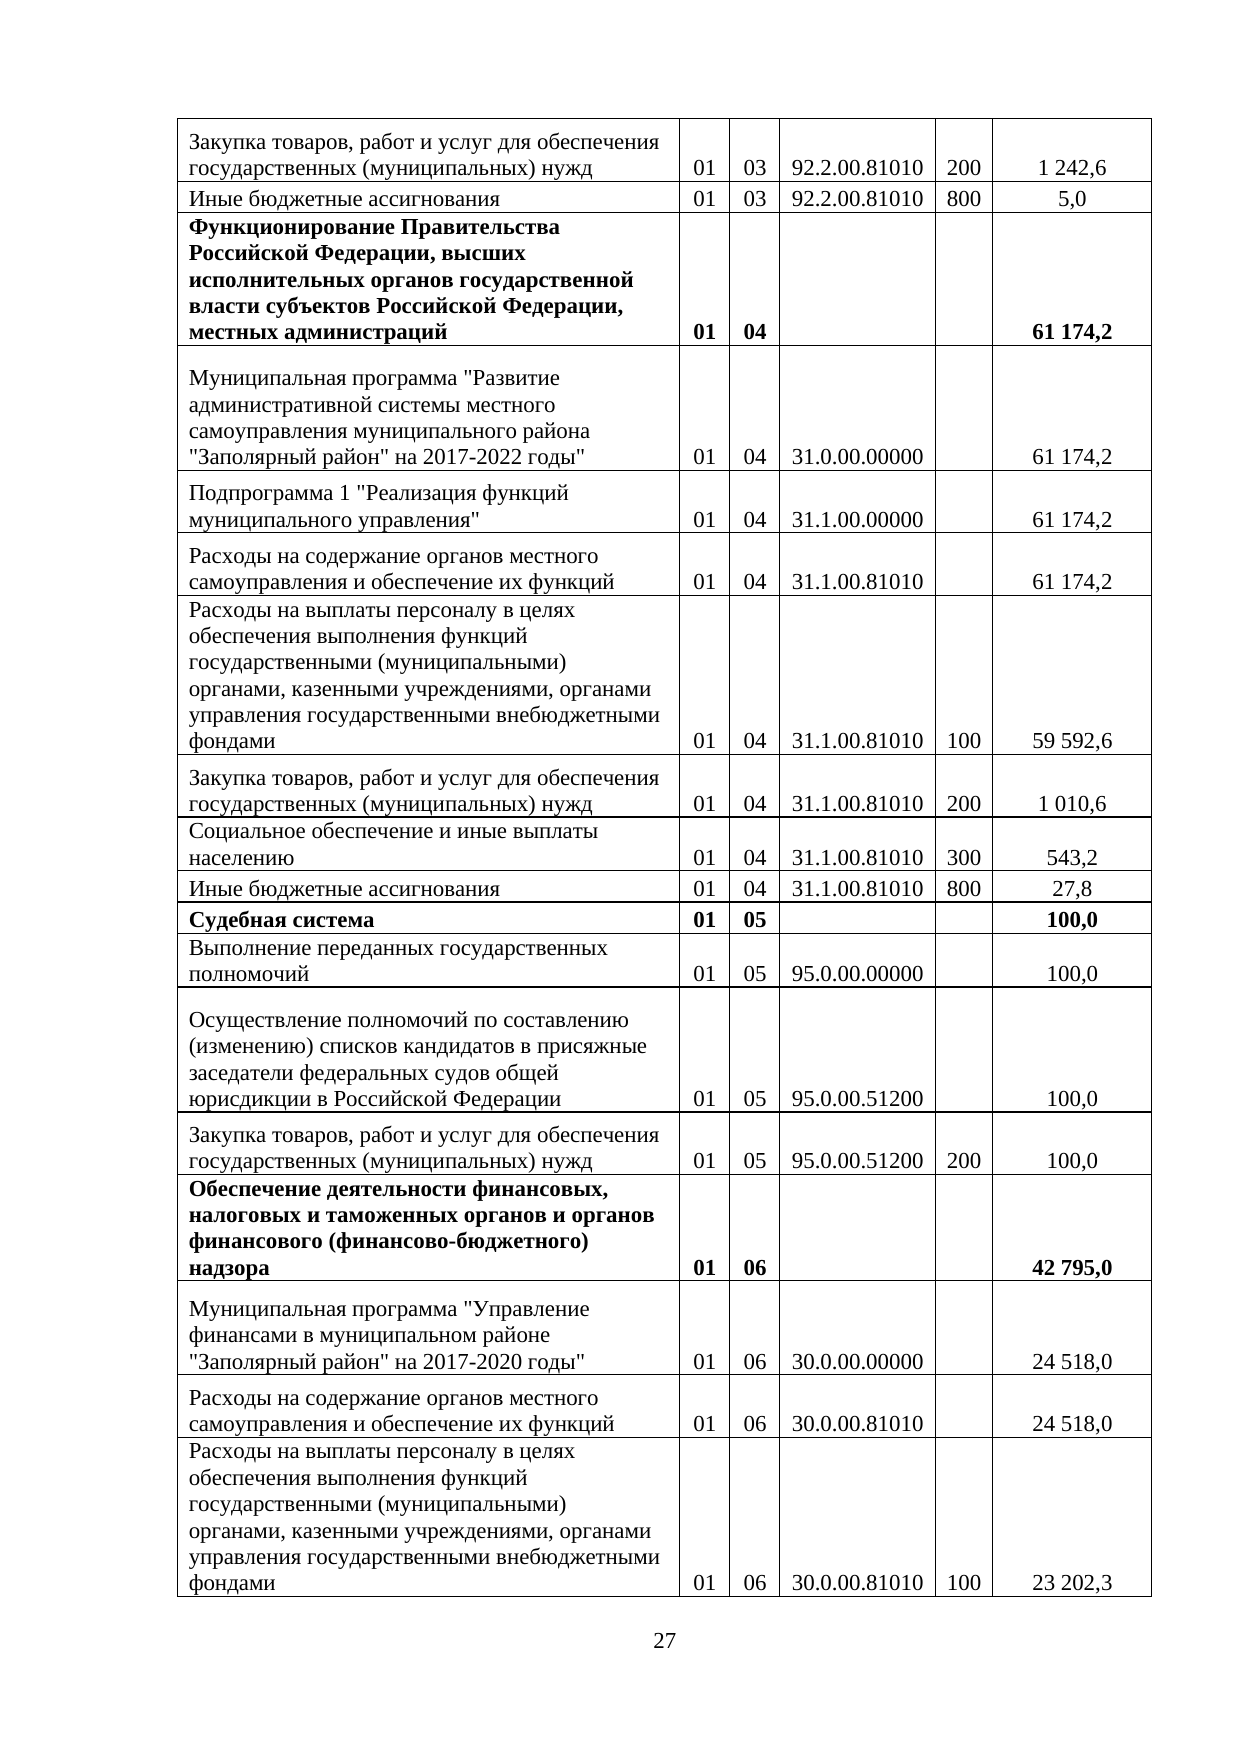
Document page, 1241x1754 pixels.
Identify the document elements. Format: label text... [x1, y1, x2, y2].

table_cell [936, 1281, 992, 1374]
table_cell 05 [730, 1113, 779, 1174]
table_cell 03 [730, 182, 779, 212]
table_cell 01 [680, 346, 729, 470]
table_cell 1 242,6 [993, 119, 1151, 181]
table_cell [936, 346, 992, 470]
table_cell 30.0.00.81010 [780, 1375, 935, 1437]
table_cell [936, 1175, 992, 1280]
table_cell Закупка товаров, работ и услуг для обеспечения государственных (муниципальных) нужд [178, 755, 679, 816]
table_cell 300 [936, 818, 992, 870]
table_cell 59 592,6 [993, 596, 1151, 754]
table_cell [936, 533, 992, 595]
table_cell 06 [730, 1438, 779, 1596]
table_cell Обеспечение деятельности финансовых, налоговых и таможенных органов и органов финансового (финансово-бюджетного) надзора [178, 1175, 679, 1280]
table_cell 61 174,2 [993, 213, 1151, 345]
table_cell 04 [730, 596, 779, 754]
table_cell 01 [680, 1113, 729, 1174]
table_cell Муниципальная программа "Управление финансами в муниципальном районе "Заполярный район" на 2017-2020 годы" [178, 1281, 679, 1374]
table_cell 31.1.00.81010 [780, 755, 935, 816]
table_cell [936, 988, 992, 1111]
table_cell 04 [730, 471, 779, 532]
table_cell Муниципальная программа "Развитие административной системы местного самоуправления муниципального района "Заполярный район" на 2017-2022 годы" [178, 346, 679, 470]
table_cell 05 [730, 934, 779, 986]
table_cell 06 [730, 1375, 779, 1437]
table_cell 04 [730, 533, 779, 595]
table_cell 01 [680, 1281, 729, 1374]
table_cell 5,0 [993, 182, 1151, 212]
table_cell 01 [680, 596, 729, 754]
table_cell 01 [680, 533, 729, 595]
table_cell 61 174,2 [993, 346, 1151, 470]
table_cell 04 [730, 755, 779, 816]
table_cell [780, 213, 935, 345]
table_cell 30.0.00.00000 [780, 1281, 935, 1374]
table_cell 42 795,0 [993, 1175, 1151, 1280]
table_cell 01 [680, 934, 729, 986]
table_cell 01 [680, 1175, 729, 1280]
table_cell [936, 1375, 992, 1437]
table_cell 04 [730, 346, 779, 470]
table_cell 03 [730, 119, 779, 181]
table_cell 01 [680, 119, 729, 181]
table_cell 61 174,2 [993, 533, 1151, 595]
table_cell [936, 903, 992, 933]
table_cell 27,8 [993, 871, 1151, 901]
table_cell Выполнение переданных государственных полномочий [178, 934, 679, 986]
table_cell 61 174,2 [993, 471, 1151, 532]
table_cell Осуществление полномочий по составлению (изменению) списков кандидатов в присяжные заседатели федеральных судов общей юрисдикции в Российской Федерации [178, 988, 679, 1111]
table_cell 95.0.00.51200 [780, 988, 935, 1111]
table_cell 30.0.00.81010 [780, 1438, 935, 1596]
table_cell 01 [680, 1438, 729, 1596]
table_cell 31.1.00.81010 [780, 871, 935, 901]
table_cell 95.0.00.00000 [780, 934, 935, 986]
table_cell [780, 903, 935, 933]
table_cell 92.2.00.81010 [780, 119, 935, 181]
table_cell 31.1.00.81010 [780, 533, 935, 595]
table_cell Судебная система [178, 903, 679, 933]
table_cell 100,0 [993, 1113, 1151, 1174]
table_cell Закупка товаров, работ и услуг для обеспечения государственных (муниципальных) нужд [178, 1113, 679, 1174]
table_cell 1 010,6 [993, 755, 1151, 816]
table_cell 01 [680, 871, 729, 901]
table_cell 05 [730, 903, 779, 933]
table_cell 31.1.00.00000 [780, 471, 935, 532]
table_cell Иные бюджетные ассигнования [178, 182, 679, 212]
table_cell Подпрограмма 1 "Реализация функций муниципального управления" [178, 471, 679, 532]
table_cell 01 [680, 903, 729, 933]
table_cell 200 [936, 119, 992, 181]
table_cell 200 [936, 755, 992, 816]
table_cell 24 518,0 [993, 1281, 1151, 1374]
table_cell Расходы на содержание органов местного самоуправления и обеспечение их функций [178, 533, 679, 595]
table_cell 06 [730, 1175, 779, 1280]
table_cell 95.0.00.51200 [780, 1113, 935, 1174]
table_cell 31.1.00.81010 [780, 596, 935, 754]
table_cell Функционирование Правительства Российской Федерации, высших исполнительных органов государственной власти субъектов Российской Федерации, местных администраций [178, 213, 679, 345]
table_cell 100 [936, 596, 992, 754]
table_cell [936, 471, 992, 532]
table_cell [780, 1175, 935, 1280]
table_cell 04 [730, 818, 779, 870]
table_cell Социальное обеспечение и иные выплаты населению [178, 818, 679, 870]
table_cell 800 [936, 182, 992, 212]
table_cell 100,0 [993, 988, 1151, 1111]
table_cell 01 [680, 988, 729, 1111]
table_cell 31.0.00.00000 [780, 346, 935, 470]
table_cell [936, 934, 992, 986]
table_cell 04 [730, 213, 779, 345]
table_cell 06 [730, 1281, 779, 1374]
table_cell 04 [730, 871, 779, 901]
table_cell 01 [680, 818, 729, 870]
table_cell 01 [680, 1375, 729, 1437]
table_cell 05 [730, 988, 779, 1111]
table_cell 100 [936, 1438, 992, 1596]
table_cell Иные бюджетные ассигнования [178, 871, 679, 901]
table_cell 01 [680, 182, 729, 212]
table_cell Закупка товаров, работ и услуг для обеспечения государственных (муниципальных) нужд [178, 119, 679, 181]
table_cell 23 202,3 [993, 1438, 1151, 1596]
table_cell 24 518,0 [993, 1375, 1151, 1437]
table_cell 100,0 [993, 903, 1151, 933]
table_cell 31.1.00.81010 [780, 818, 935, 870]
table_cell 200 [936, 1113, 992, 1174]
table_cell Расходы на содержание органов местного самоуправления и обеспечение их функций [178, 1375, 679, 1437]
table_cell 100,0 [993, 934, 1151, 986]
table_cell 01 [680, 471, 729, 532]
table_cell 800 [936, 871, 992, 901]
table_cell 92.2.00.81010 [780, 182, 935, 212]
table_cell [936, 213, 992, 345]
table_cell 01 [680, 755, 729, 816]
table_cell 543,2 [993, 818, 1151, 870]
table_cell 01 [680, 213, 729, 345]
